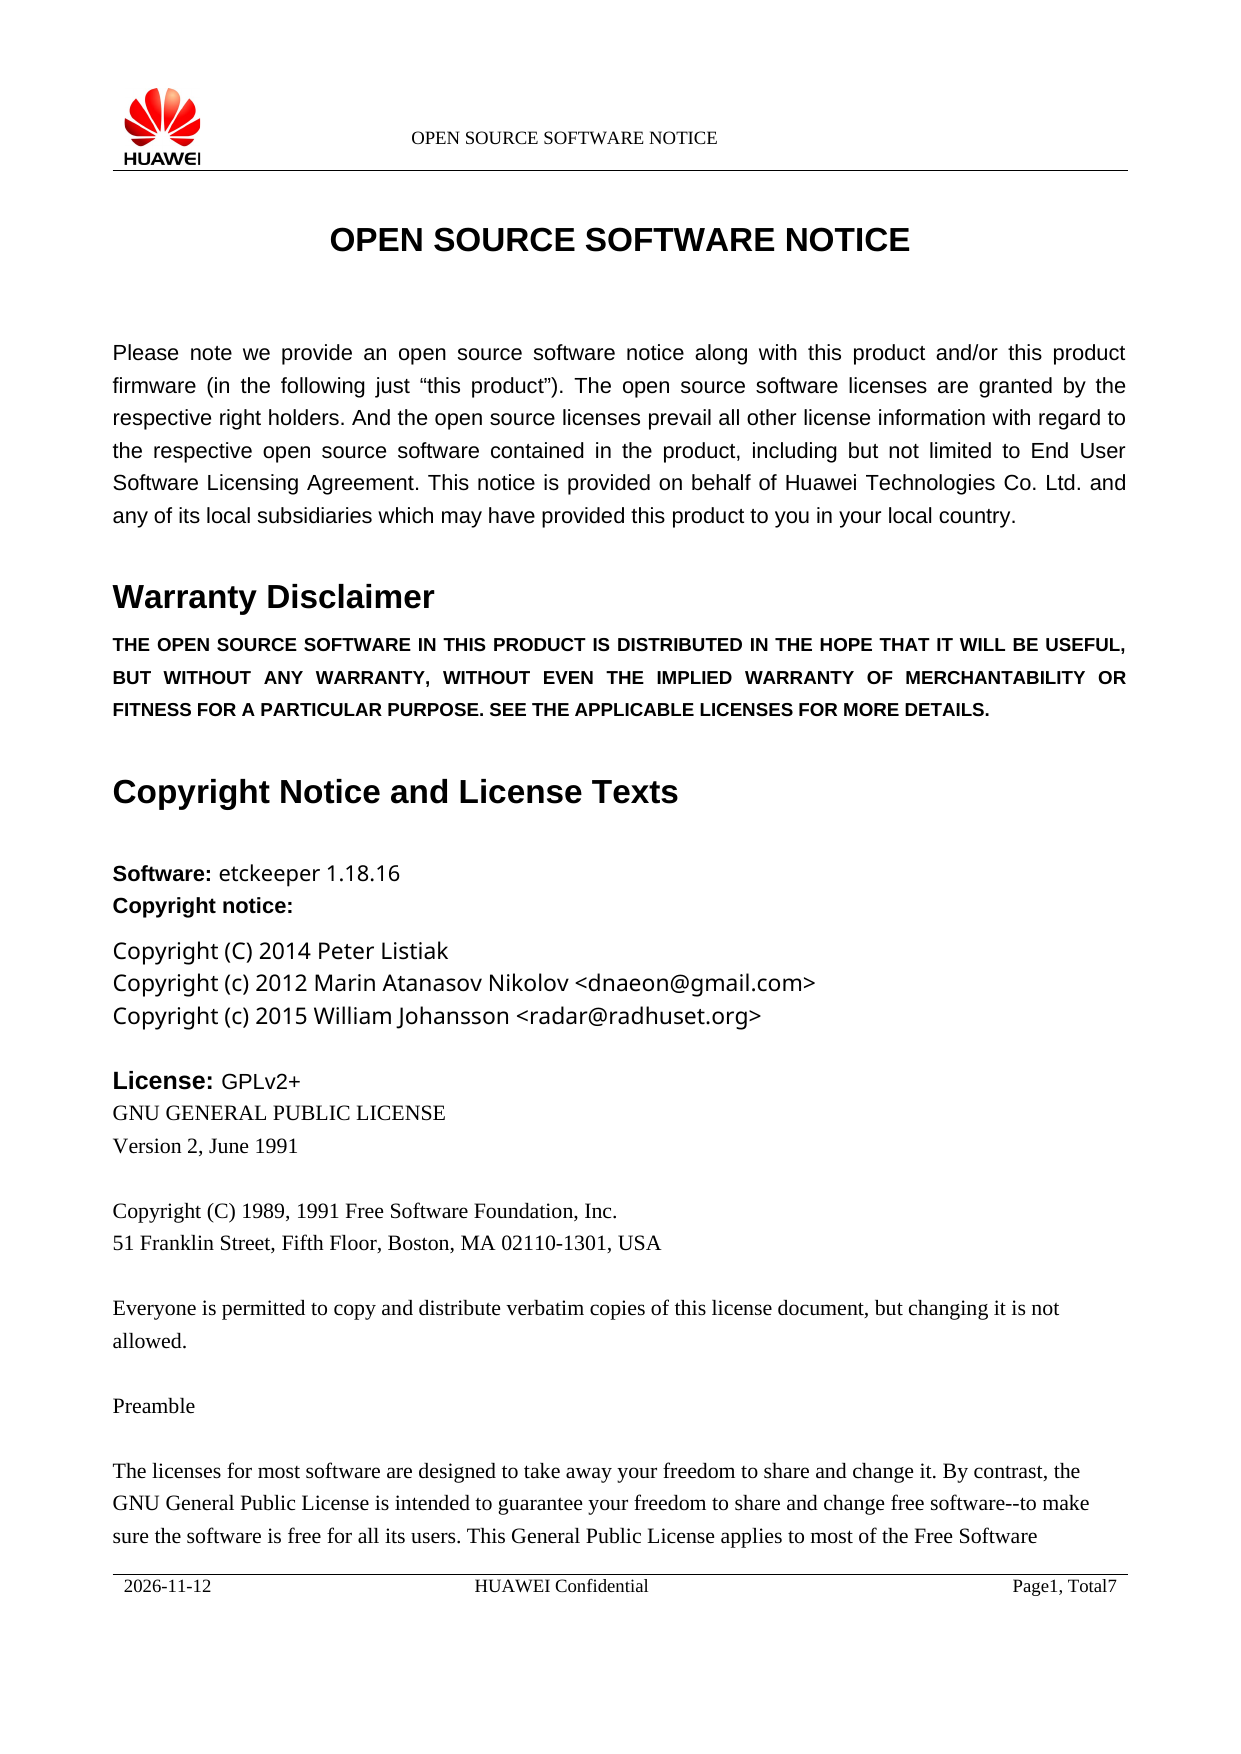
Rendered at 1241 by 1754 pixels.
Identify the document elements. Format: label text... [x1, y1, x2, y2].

text Copyright (C) 2014 Peter Listiak Copyright (c) 2012 Marin Atanasov Nikolov <dnaeon@gmail.com> Copyright (c) 2015 William Johansson <radar@radhuset.org> [112, 934, 1128, 1064]
picture [124, 88, 201, 165]
text Copyright Notice and License Texts [112, 759, 1128, 824]
text Please note we provide an open source software notice along with this product and/or this product firmware (in the following just “this product”). The open source software licenses are granted by the respective right holders. And the open source licenses prevail all other license information with regard to the respective open source software contained in the product, including but not limited to End User Software Licensing Agreement. This notice is provided on behalf of Huawei Technologies Co. Ltd. and any of its local subsidiaries which may have provided this product to you in your local country. [112, 336, 1128, 531]
title Software: etckeeper 1.18.16 [112, 856, 1128, 889]
text Copyright notice: [112, 889, 1128, 921]
text The open source software in this product is distributed in the hope that it will be useful, but WITHOUT ANY WARRANTY, without even the implied warranty of MERCHANTABILITY or FITNESS FOR A PARTICULAR PURPOSE. See the applicable licenses for more details. [112, 629, 1128, 726]
text OPEN SOURCE SOFTWARE NOTICE [112, 206, 1128, 271]
text Warranty Disclaimer [112, 564, 1128, 629]
text License: GPLv2+ [112, 1064, 1128, 1096]
